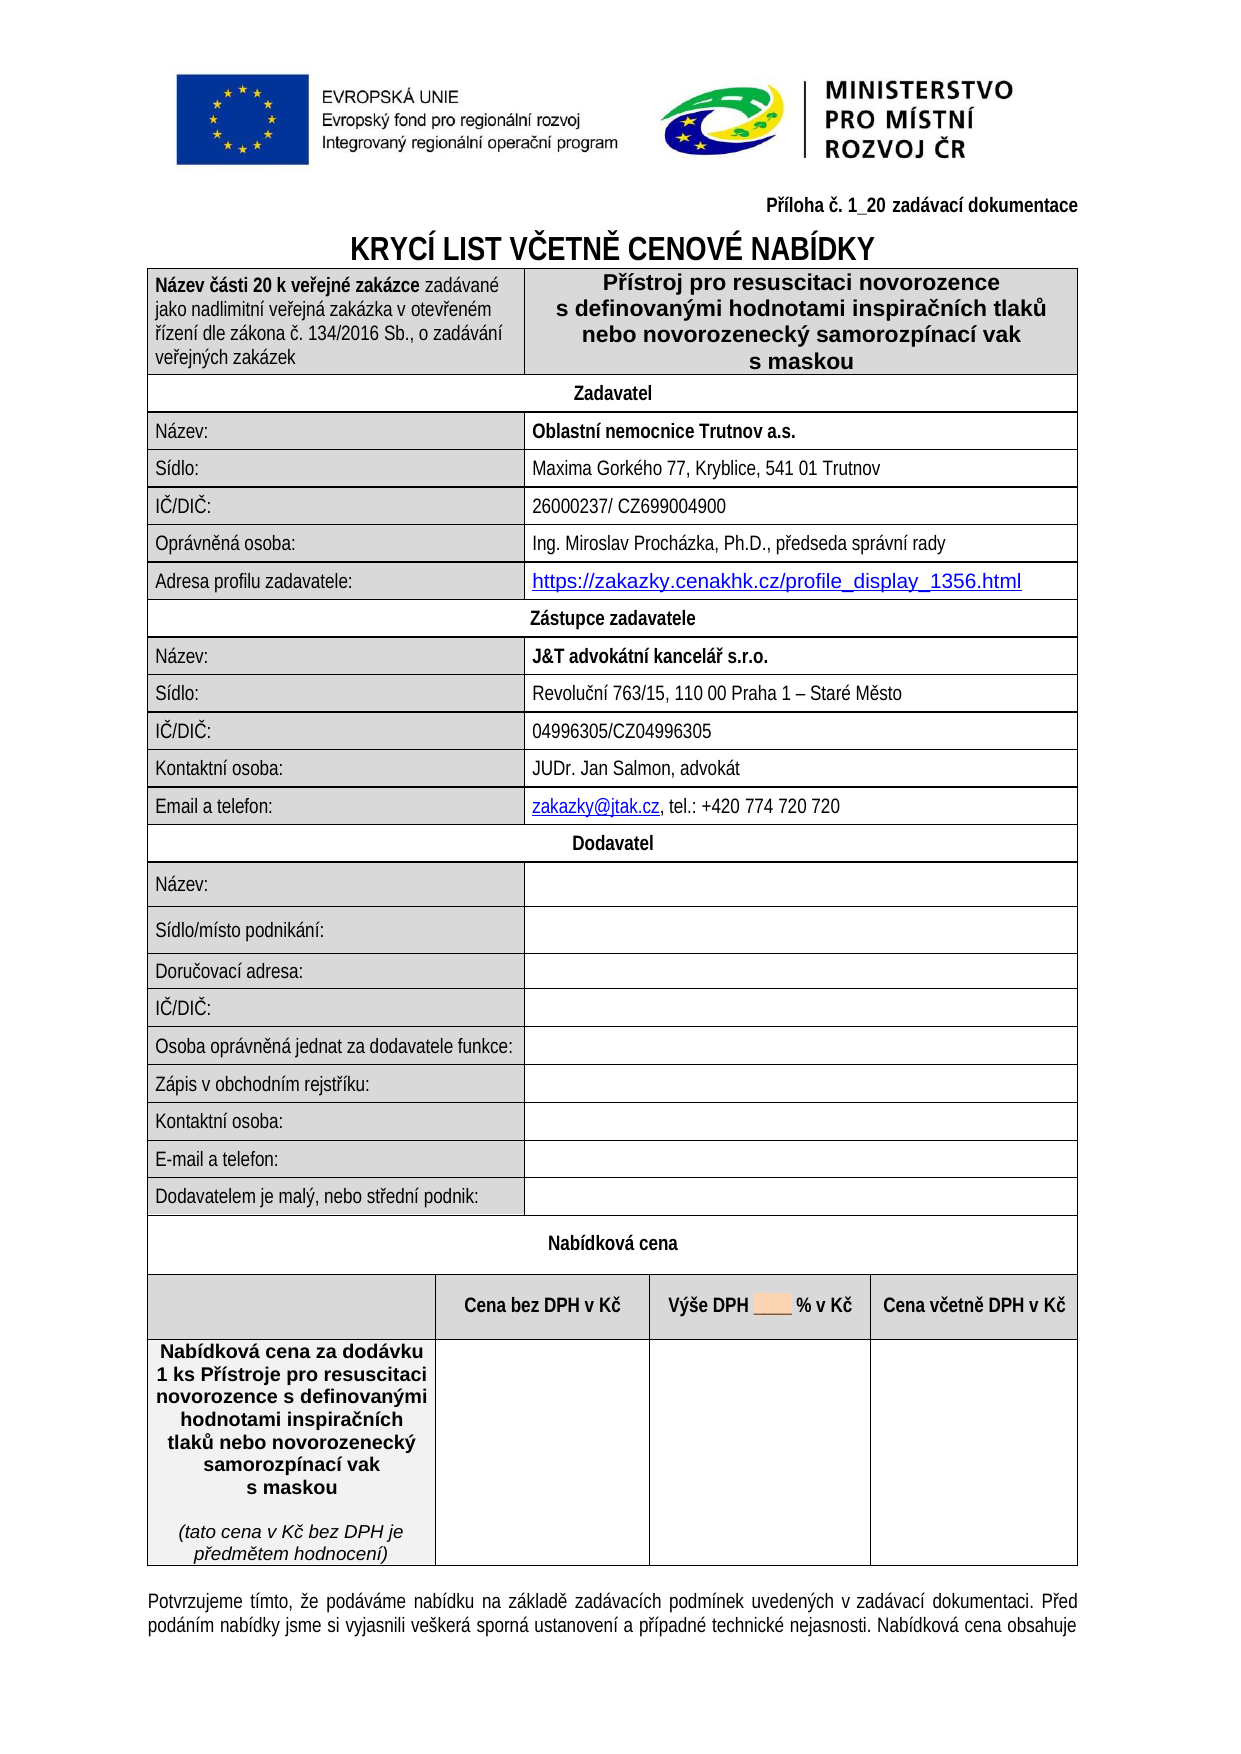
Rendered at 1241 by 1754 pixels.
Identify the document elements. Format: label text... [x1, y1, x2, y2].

table_cell Cena bez DPH v Kč [436, 1275, 649, 1339]
table_cell [525, 1065, 1077, 1102]
table_cell https://zakazky.cenakhk.cz/profile_display_1356.html [525, 563, 1077, 599]
table_cell [525, 863, 1077, 906]
table_cell Doručovací adresa: [148, 954, 524, 988]
table_cell Nabídková cena [148, 1216, 1077, 1274]
table_cell Nabídková cena za dodávku 1 ks Přístroje pro resuscitaci novorozence s definovanými hodnotami inspiračních tlaků nebo novorozenecký samorozpínací vak s maskou (tato cena v Kč bez DPH je předmětem hodnocení) [148, 1340, 435, 1564]
table_cell IČ/DIČ: [148, 989, 524, 1026]
table_cell Oprávněná osoba: [148, 525, 524, 561]
table_cell [525, 1141, 1077, 1177]
table_cell Maxima Gorkého 77, Kryblice, 541 01 Trutnov [525, 450, 1077, 486]
table_cell Kontaktní osoba: [148, 1103, 524, 1140]
table_cell [525, 907, 1077, 953]
table_cell Sídlo: [148, 675, 524, 711]
table_cell [525, 1103, 1077, 1140]
text KRYCÍ LIST VČETNĚ CENOVÉ NABÍDKY [148, 229, 1078, 267]
table_cell Adresa profilu zadavatele: [148, 563, 524, 599]
table_cell Sídlo/místo podnikání: [148, 907, 524, 953]
text Příloha č. 1_20 zadávací dokumentace [148, 193, 1078, 217]
table_cell Osoba oprávněná jednat za dodavatele funkce: [148, 1027, 524, 1064]
table_cell IČ/DIČ: [148, 713, 524, 749]
table_cell [650, 1340, 870, 1564]
table_cell Název: [148, 413, 524, 449]
table_cell Zadavatel [148, 375, 1077, 411]
table_cell Zápis v obchodním rejstříku: [148, 1065, 524, 1102]
table_cell [148, 1275, 435, 1339]
table_cell Název: [148, 863, 524, 906]
table_cell [525, 1178, 1077, 1214]
table_cell Kontaktní osoba: [148, 750, 524, 786]
table_header Přístroj pro resuscitaci novorozence s definovanými hodnotami inspiračních tlaků nebo novorozenecký samorozpínací vak s maskou [525, 269, 1077, 374]
table_cell zakazky@jtak.cz, tel.: +420 774 720 720 [525, 788, 1077, 824]
table_cell 04996305/CZ04996305 [525, 713, 1077, 749]
table_cell JUDr. Jan Salmon, advokát [525, 750, 1077, 786]
table_cell Email a telefon: [148, 788, 524, 824]
table_cell Zástupce zadavatele [148, 600, 1077, 636]
table_cell Dodavatelem je malý, nebo střední podnik: [148, 1178, 524, 1214]
table_cell [525, 954, 1077, 988]
table_cell [525, 1027, 1077, 1064]
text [148, 1589, 1078, 1637]
table_cell Název: [148, 638, 524, 674]
table_cell [436, 1340, 649, 1564]
table_cell [871, 1340, 1077, 1564]
table_cell Oblastní nemocnice Trutnov a.s. [525, 413, 1077, 449]
table_cell 26000237/ CZ699004900 [525, 488, 1077, 524]
table_cell Cena včetně DPH v Kč [871, 1275, 1077, 1339]
table_cell E-mail a telefon: [148, 1141, 524, 1177]
table_cell J&T advokátní kancelář s.r.o. [525, 638, 1077, 674]
table_cell Ing. Miroslav Procházka, Ph.D., předseda správní rady [525, 525, 1077, 561]
table_cell Revoluční 763/15, 110 00 Praha 1 – Staré Město [525, 675, 1077, 711]
table_cell Sídlo: [148, 450, 524, 486]
table_cell Dodavatel [148, 825, 1077, 861]
table_cell Výše DPH ____ % v Kč [650, 1275, 870, 1339]
table_cell IČ/DIČ: [148, 488, 524, 524]
table_cell [525, 989, 1077, 1026]
table_header Název části 20 k veřejné zakázce zadávané jako nadlimitní veřejná zakázka v otevřeném řízení dle zákona č. 134/2016 Sb., o zadávání veřejných zakázek [148, 269, 524, 374]
